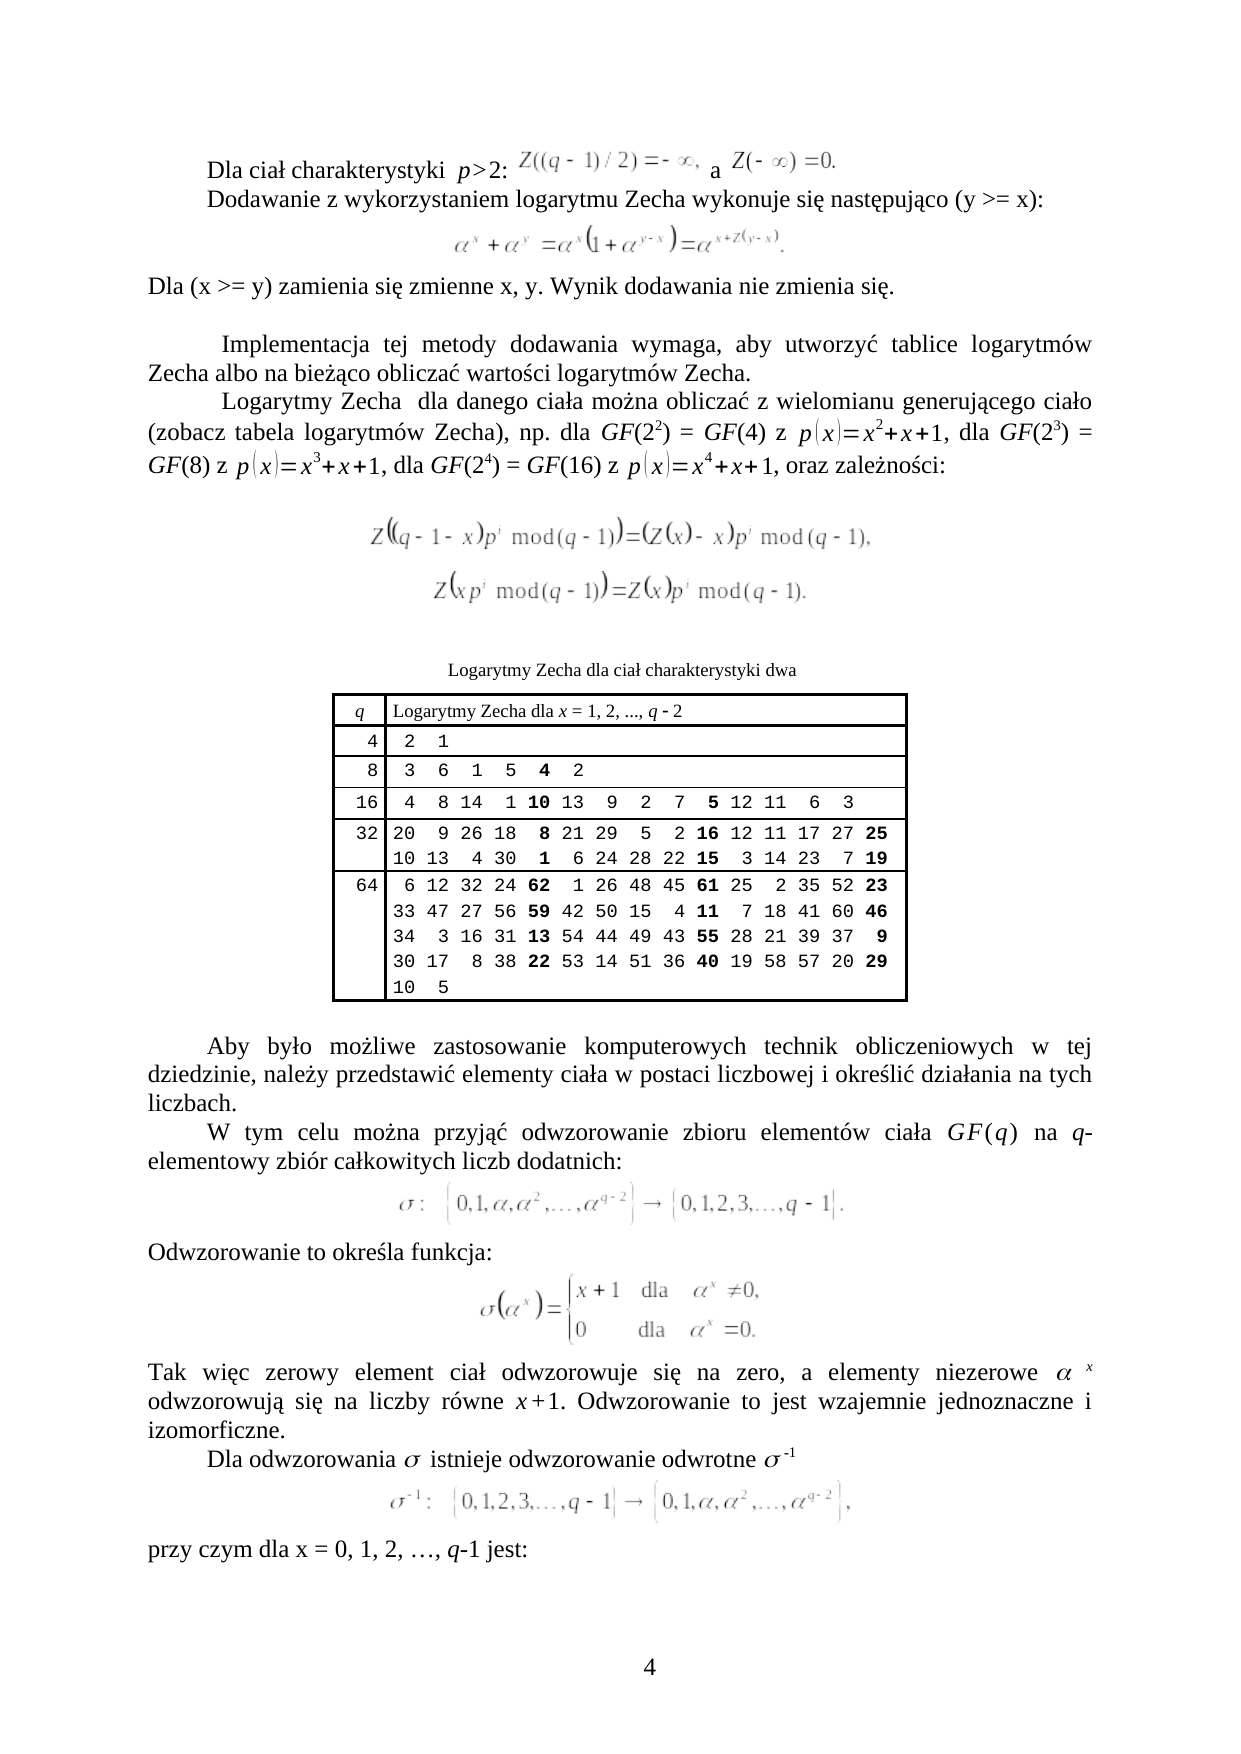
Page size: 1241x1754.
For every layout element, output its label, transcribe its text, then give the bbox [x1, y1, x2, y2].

text Dla ciał charakterystyki p>2: a [148, 148, 1093, 184]
table_cell 20 9 26 18 8 21 29 5 2 16 12 11 17 27 25 10 13 4 30 1 6 24 28 22 15 3 14 23 7 19 [387, 820, 905, 870]
text Implementacja tej metody dodawania wymaga, aby utworzyć tablice logarytmów Zecha albo na bieżąco obliczać wartości logarytmów Zecha. [148, 329, 1093, 386]
text Dla odwzorowania istnieje odwzorowanie odwrotne 1 [148, 1444, 1093, 1472]
table_header q [335, 696, 384, 724]
table_cell 2 1 [387, 727, 905, 755]
text Logarytmy Zecha dla danego ciała można obliczać z wielomianu generującego ciało (zobacz tabela logarytmów Zecha), np. dla GF(22) = GF(4) z , dla GF(23) = GF(8) z , dla GF(24) = GF(16) z , oraz zależności: [148, 386, 1093, 481]
text Aby było możliwe zastosowanie komputerowych technik obliczeniowych w tej dziedzinie, należy przedstawić elementy ciała w postaci liczbowej i określić działania na tych liczbach. [148, 1031, 1093, 1117]
text W tym celu można przyjąć odwzorowanie zbioru elementów ciała GF(q) na q-elementowy zbiór całkowitych liczb dodatnich: [148, 1117, 1093, 1174]
table_cell 4 [335, 727, 384, 755]
table_cell 6 12 32 24 62 1 26 48 45 61 25 2 35 52 23 33 47 27 56 59 42 50 15 4 11 7 18 41 60 46 34 3 16 31 13 54 44 49 43 55 28 21 39 37 9 30 17 8 38 22 53 14 51 36 40 19 58 57 20 29 10 5 [387, 872, 905, 999]
table_cell 32 [335, 820, 384, 870]
table_header Logarytmy Zecha dla x = 1, 2, ..., q 2 [387, 696, 905, 724]
table_cell 4 8 14 1 10 13 9 2 7 5 12 11 6 3 [387, 788, 905, 818]
text przy czym dla x = 0, 1, 2, …, q-1 jest: [148, 1534, 1093, 1563]
table_cell 3 6 1 5 4 2 [387, 757, 905, 787]
text Logarytmy Zecha dla ciał charakterystyki dwa [148, 659, 1093, 680]
text Tak więc zerowy element ciał odwzorowuje się na zero, a elementy niezerowe x odwzorowują się na liczby równe x+1. Odwzorowanie to jest wzajemnie jednoznaczne i izomorficzne. [148, 1357, 1093, 1444]
text Dla (x >= y) zamienia się zmienne x, y. Wynik dodawania nie zmienia się. [148, 271, 1093, 300]
text Odwzorowanie to określa funkcja: [148, 1237, 1093, 1265]
table_cell 64 [335, 872, 384, 999]
table_cell 16 [335, 788, 384, 818]
text Dodawanie z wykorzystaniem logarytmu Zecha wykonuje się następująco (y >= x): [148, 184, 1093, 213]
table_cell 8 [335, 757, 384, 787]
